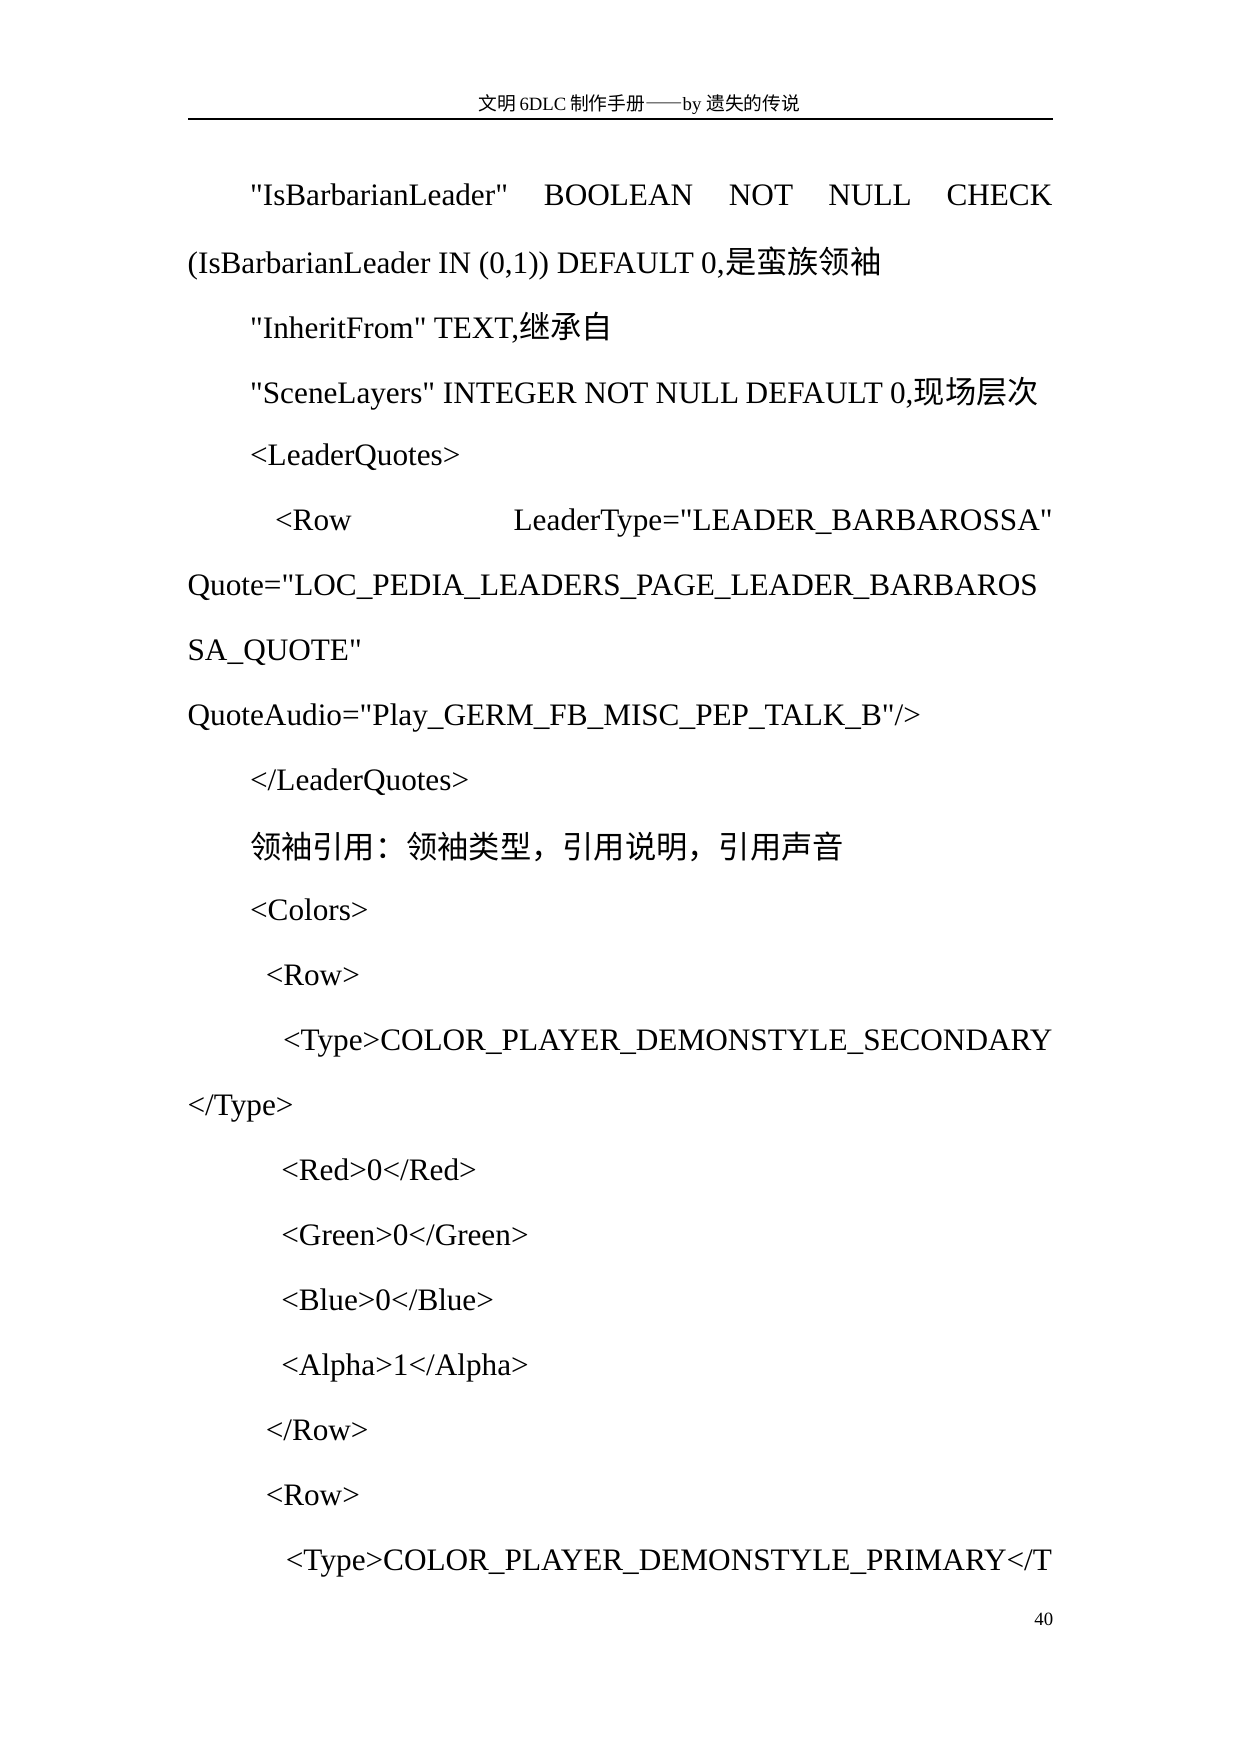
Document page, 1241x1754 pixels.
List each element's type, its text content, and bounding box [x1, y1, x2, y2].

text <Green>0</Green> [187, 1202, 1053, 1267]
text <Row LeaderType="LEADER_BARBAROSSA" Quote="LOC_PEDIA_LEADERS_PAGE_LEADER_BARBAROSSA_QUOTE" QuoteAudio="Play_GERM_FB_MISC_PEP_TALK_B"/> [187, 487, 1053, 747]
text <LeaderQuotes> [187, 422, 1053, 487]
text </Row> [187, 1397, 1053, 1462]
text <Colors> [187, 877, 1053, 942]
text "IsBarbarianLeader" BOOLEAN NOT NULL CHECK (IsBarbarianLeader IN (0,1)) DEFAULT 0,是蛮族领袖 [187, 162, 1053, 292]
text </LeaderQuotes> [187, 747, 1053, 812]
text <Type>COLOR_PLAYER_DEMONSTYLE_SECONDARY</Type> [187, 1007, 1053, 1137]
text <Blue>0</Blue> [187, 1267, 1053, 1332]
text <Alpha>1</Alpha> [187, 1332, 1053, 1397]
text <Row> [187, 1462, 1053, 1527]
text 领袖引用：领袖类型，引用说明，引用声音 [187, 812, 1053, 877]
text "SceneLayers" INTEGER NOT NULL DEFAULT 0,现场层次 [187, 357, 1053, 422]
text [187, 1527, 1053, 1592]
text "InheritFrom" TEXT,继承自 [187, 292, 1053, 357]
text <Red>0</Red> [187, 1137, 1053, 1202]
text <Row> [187, 942, 1053, 1007]
